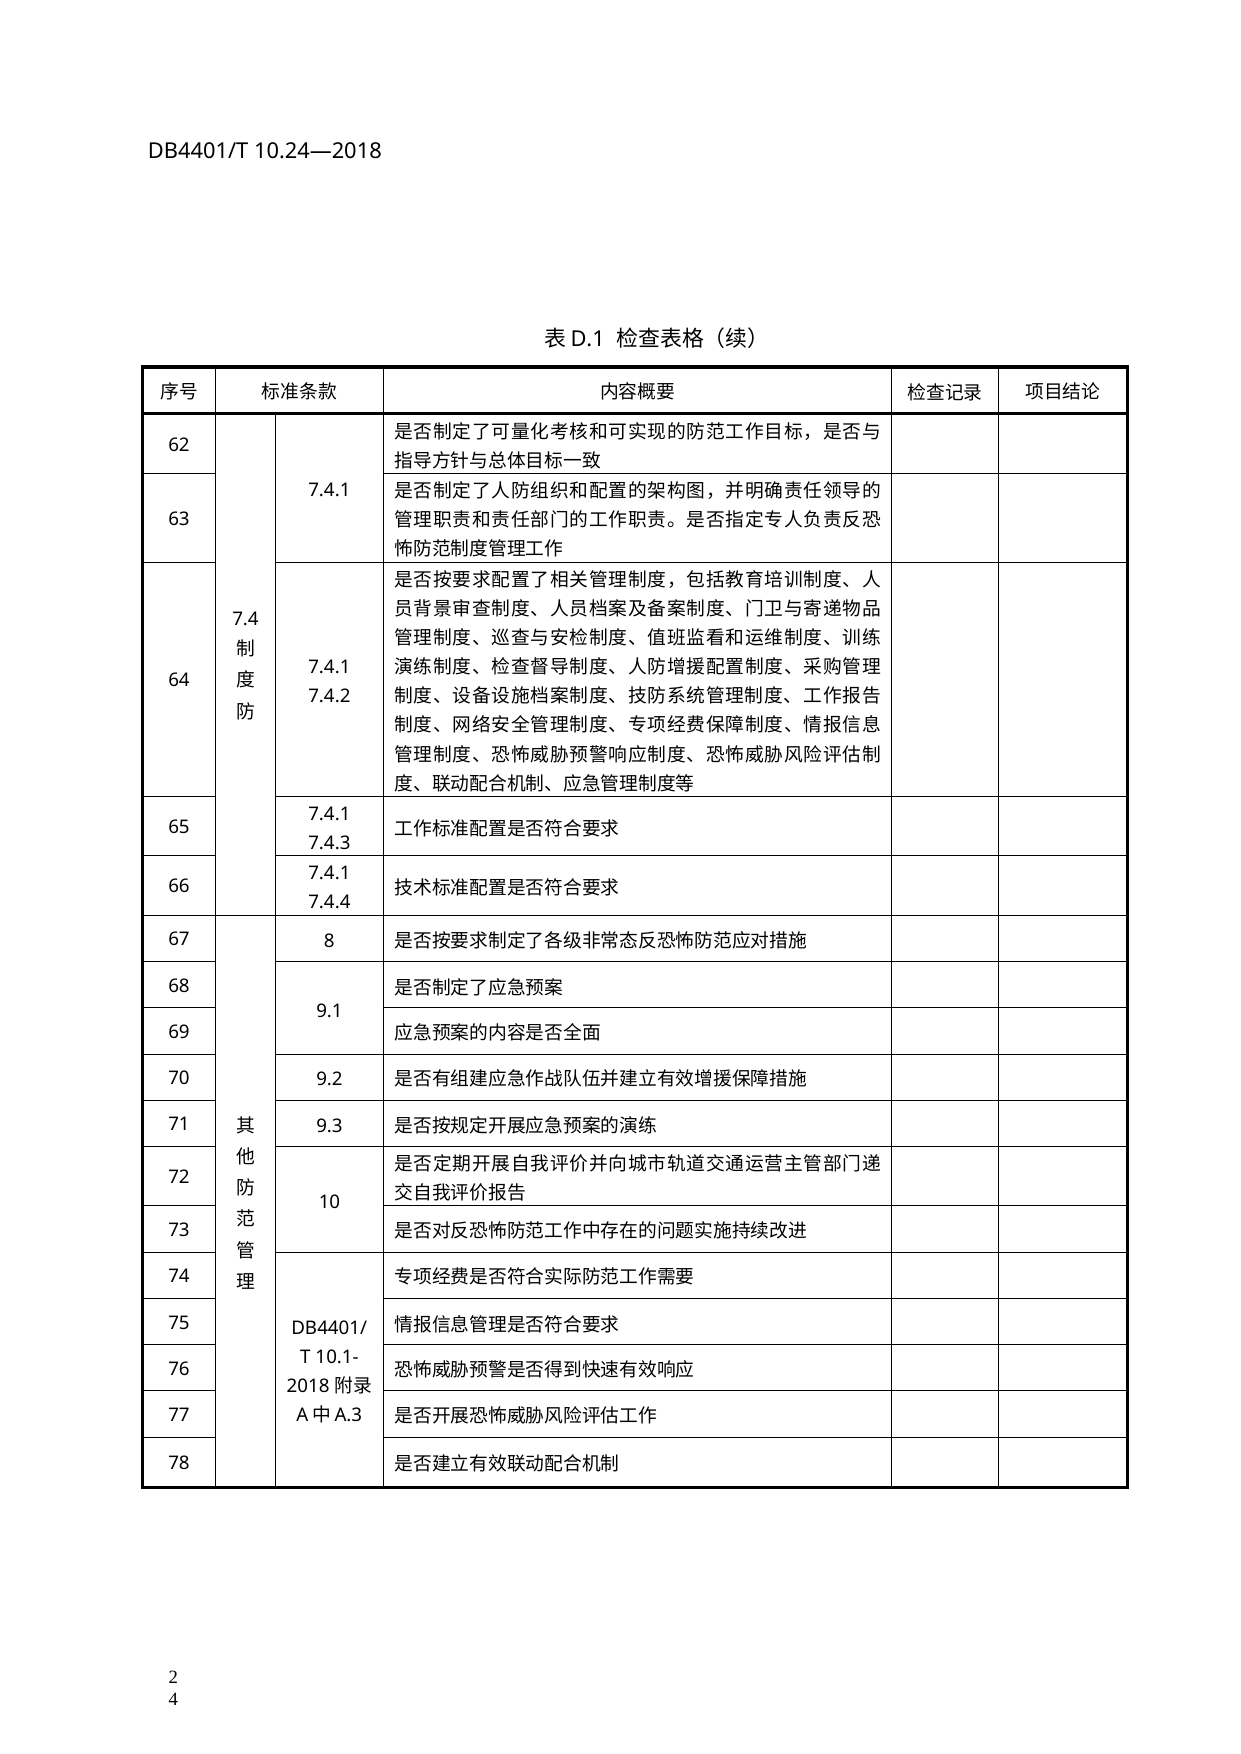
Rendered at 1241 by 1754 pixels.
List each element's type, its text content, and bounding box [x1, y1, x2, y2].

text 表D.1 检查表格（续） [148, 321, 1122, 353]
table_cell [892, 797, 998, 855]
table_cell 77 [144, 1391, 215, 1437]
table_cell 73 [144, 1206, 215, 1252]
table_cell 专项经费是否符合实际防范工作需要 [384, 1253, 891, 1298]
table_cell [999, 1206, 1126, 1252]
table_cell [892, 474, 998, 562]
table_header 检查记录 [892, 369, 998, 412]
table_cell [999, 1345, 1126, 1390]
table_cell 10 [276, 1147, 383, 1252]
table_cell [892, 916, 998, 961]
table_cell [999, 1008, 1126, 1053]
table_cell 9.1 [276, 962, 383, 1053]
table_cell [892, 1438, 998, 1486]
table_cell 7.4.1 7.4.4 [276, 856, 383, 915]
table_cell 7.4.1 [276, 415, 383, 562]
table_cell 72 [144, 1147, 215, 1205]
table_cell 应急预案的内容是否全面 [384, 1008, 891, 1053]
table_cell 是否制定了应急预案 [384, 962, 891, 1007]
table_cell 8 [276, 916, 383, 961]
table_cell [892, 1299, 998, 1344]
table_cell 是否按规定开展应急预案的演练 [384, 1101, 891, 1146]
table_cell [892, 563, 998, 796]
table_header 内容概要 [384, 369, 891, 412]
table_cell [892, 1101, 998, 1146]
table_cell 是否定期开展自我评价并向城市轨道交通运营主管部门递交自我评价报告 [384, 1147, 891, 1205]
table_cell 9.2 [276, 1055, 383, 1100]
table_cell [892, 415, 998, 473]
table_header 标准条款 [216, 369, 383, 412]
table_cell 情报信息管理是否符合要求 [384, 1299, 891, 1344]
table_cell 64 [144, 563, 215, 796]
table_cell [999, 563, 1126, 796]
table_cell [892, 1253, 998, 1298]
table_cell [999, 916, 1126, 961]
table_cell [999, 1055, 1126, 1100]
table_cell 是否按要求配置了相关管理制度，包括教育培训制度、人员背景审查制度、人员档案及备案制度、门卫与寄递物品管理制度、巡查与安检制度、值班监看和运维制度、训练演练制度、检查督导制度、人防增援配置制度、采购管理制度、设备设施档案制度、技防系统管理制度、工作报告制度、网络安全管理制度、专项经费保障制度、情报信息管理制度、恐怖威胁预警响应制度、恐怖威胁风险评估制度、联动配合机制、应急管理制度等 [384, 563, 891, 796]
table_cell [999, 474, 1126, 562]
table_cell [892, 1345, 998, 1390]
table_cell 是否制定了人防组织和配置的架构图，并明确责任领导的管理职责和责任部门的工作职责。是否指定专人负责反恐怖防范制度管理工作 [384, 474, 891, 562]
table_cell [999, 1147, 1126, 1205]
table_cell 74 [144, 1253, 215, 1298]
table_cell [999, 797, 1126, 855]
table_cell 是否按要求制定了各级非常态反恐怖防范应对措施 [384, 916, 891, 961]
table_cell 76 [144, 1345, 215, 1390]
table_cell 9.3 [276, 1101, 383, 1146]
table_cell [999, 1253, 1126, 1298]
table_cell 68 [144, 962, 215, 1007]
table_cell 63 [144, 474, 215, 562]
table_cell 是否有组建应急作战队伍并建立有效增援保障措施 [384, 1055, 891, 1100]
table_cell 75 [144, 1299, 215, 1344]
table_cell [892, 1147, 998, 1205]
table_cell 是否开展恐怖威胁风险评估工作 [384, 1391, 891, 1437]
table_cell 65 [144, 797, 215, 855]
table_cell 是否建立有效联动配合机制 [384, 1438, 891, 1486]
table_cell 7.4.1 7.4.2 [276, 563, 383, 796]
table_cell [892, 856, 998, 915]
table_cell [892, 962, 998, 1007]
table_cell [999, 1438, 1126, 1486]
table_cell 78 [144, 1438, 215, 1486]
table_cell 67 [144, 916, 215, 961]
table_cell 70 [144, 1055, 215, 1100]
table_cell [999, 1391, 1126, 1437]
table_cell [999, 962, 1126, 1007]
table_cell [999, 1299, 1126, 1344]
table_cell [892, 1008, 998, 1053]
table_cell 技术标准配置是否符合要求 [384, 856, 891, 915]
table_cell [892, 1206, 998, 1252]
table_header 序号 [144, 369, 215, 412]
table_cell [999, 856, 1126, 915]
table_cell 7.4.1 7.4.3 [276, 797, 383, 855]
table_cell 71 [144, 1101, 215, 1146]
table_cell 其 他 防 范 管 理 [216, 916, 275, 1486]
table_cell [892, 1391, 998, 1437]
table_cell 是否制定了可量化考核和可实现的防范工作目标，是否与指导方针与总体目标一致 [384, 415, 891, 473]
table_cell 工作标准配置是否符合要求 [384, 797, 891, 855]
table_header 项目结论 [999, 369, 1126, 412]
table_cell 62 [144, 415, 215, 473]
table_cell [892, 1055, 998, 1100]
table_cell 66 [144, 856, 215, 915]
table_cell 是否对反恐怖防范工作中存在的问题实施持续改进 [384, 1206, 891, 1252]
table_cell 恐怖威胁预警是否得到快速有效响应 [384, 1345, 891, 1390]
table_cell [999, 415, 1126, 473]
table_cell DB4401/T 10.1-2018 附录A中A.3 [276, 1253, 383, 1486]
table_cell 69 [144, 1008, 215, 1053]
table_cell [999, 1101, 1126, 1146]
table_cell 7.4 制 度 防 [216, 415, 275, 915]
